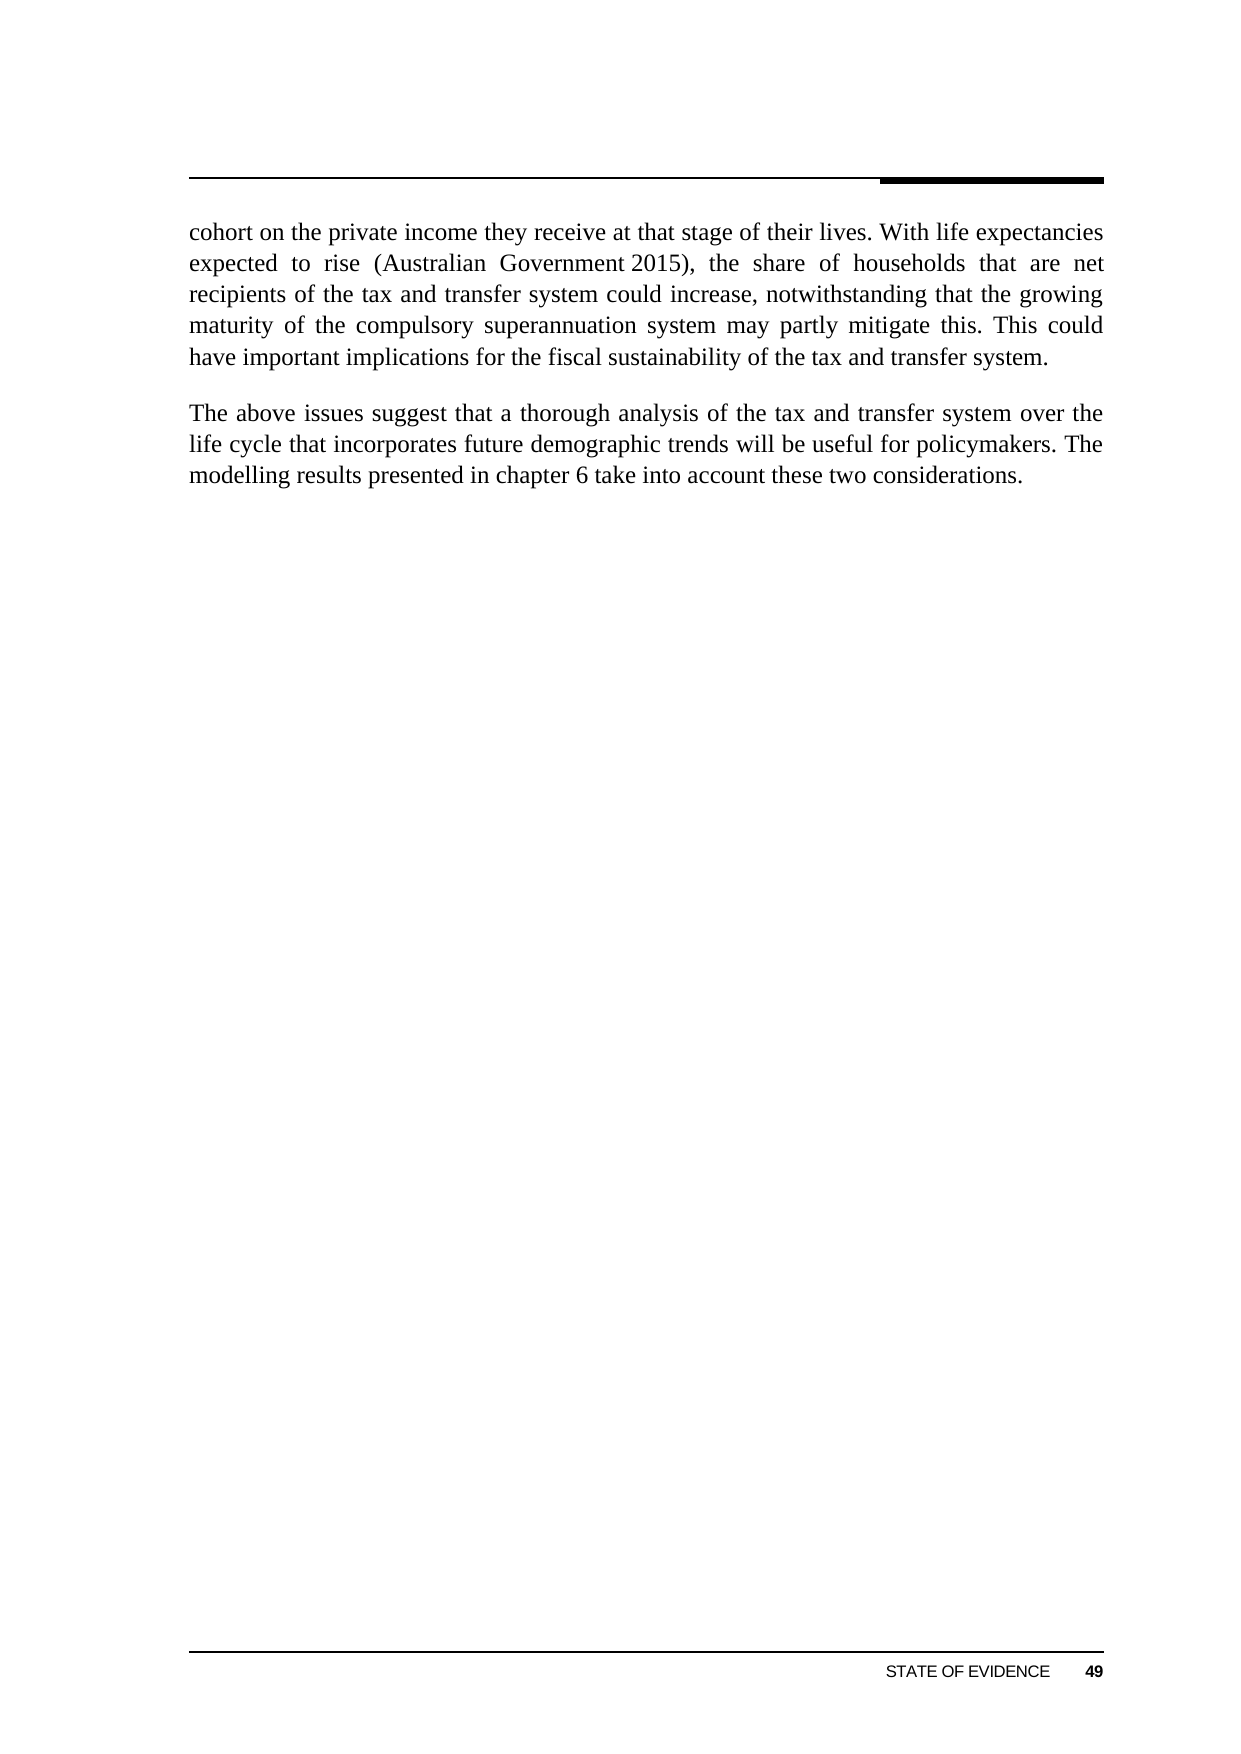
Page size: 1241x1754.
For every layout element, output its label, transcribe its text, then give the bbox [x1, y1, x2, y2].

text The above issues suggest that a thorough analysis of the tax and transfer system over the life cycle that incorporates future demographic trends will be useful for policymakers. The modelling results presented in chapter 6 take into account these two considerations. [189, 396, 1104, 489]
